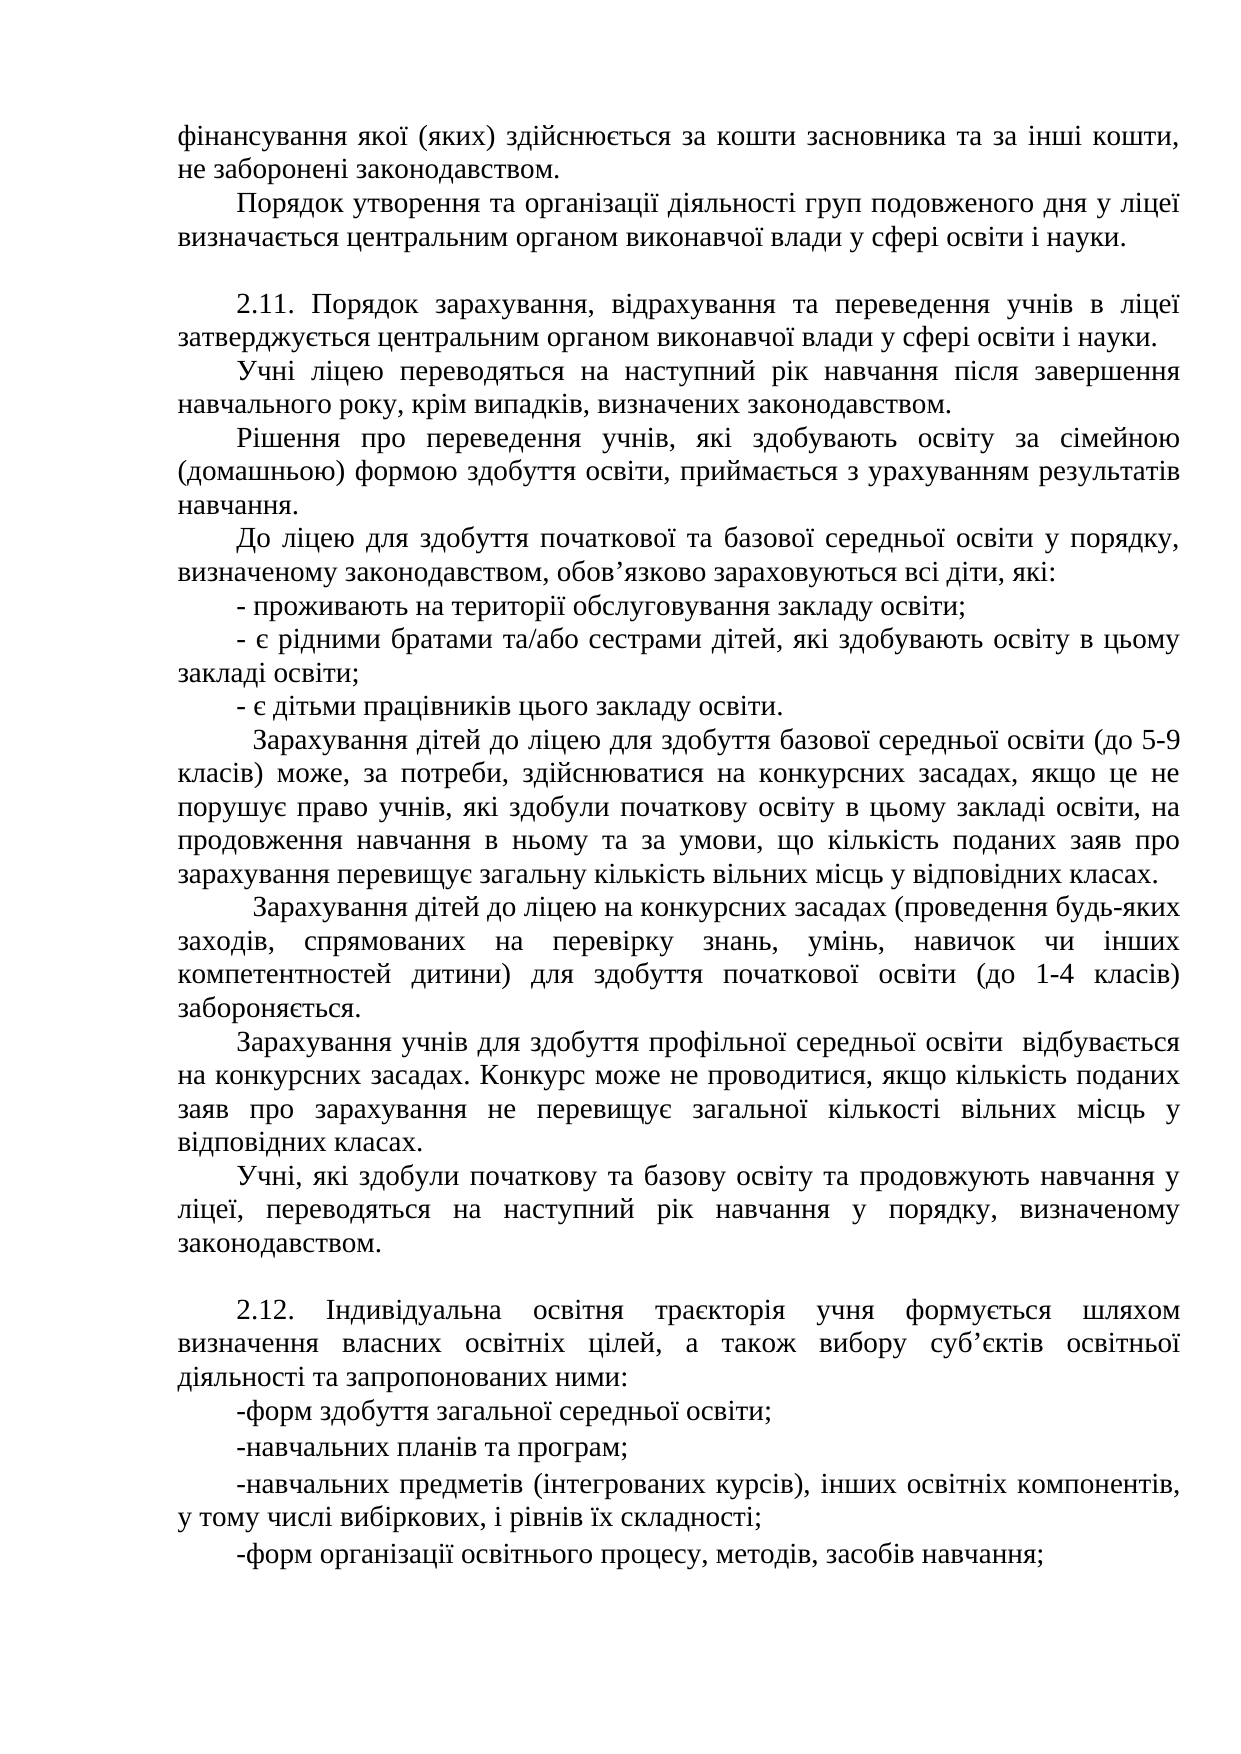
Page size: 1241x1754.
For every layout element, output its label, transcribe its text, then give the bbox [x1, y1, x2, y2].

text До ліцею для здобуття початкової та базової середньої освіти у порядку, визначеному законодавством, обов’язково зараховуються всі діти, які: [177, 521, 1181, 588]
text Рішення про переведення учнів, які здобувають освіту за сімейною (домашньою) формою здобуття освіти, приймається з урахуванням результатів навчання. [177, 420, 1181, 521]
text Учні, які здобули початкову та базову освіту та продовжують навчання у ліцеї, переводяться на наступний рік навчання у порядку, визначеному законодавством. [177, 1158, 1181, 1258]
text Учні ліцею переводяться на наступний рік навчання після завершення навчального року, крім випадків, визначених законодавством. [177, 353, 1181, 420]
text 2.12. Індивідуальна освітня траєкторія учня формується шляхом визначення власних освітніх цілей, а також вибору суб’єктів освітньої діяльності та запропонованих ними: [177, 1292, 1181, 1393]
text 2.11. Порядок зарахування, відрахування та переведення учнів в ліцеї затверджується центральним органом виконавчої влади у сфері освіти і науки. [177, 286, 1181, 353]
text Порядок утворення та організації діяльності груп подовженого дня у ліцеї визначається центральним органом виконавчої влади у сфері освіти і науки. [177, 185, 1181, 252]
text -навчальних планів та програм; [177, 1429, 1181, 1463]
text Зарахування дітей до ліцею на конкурсних засадах (проведення будь-яких заходів, спрямованих на перевірку знань, умінь, навичок чи інших компетентностей дитини) для здобуття початкової освіти (до 1-4 класів) забороняється. [177, 889, 1181, 1024]
text - є дітьми працівників цього закладу освіти. [177, 688, 1181, 722]
text -навчальних предметів (інтегрованих курсів), інших освітніх компонентів, у тому числі вибіркових, і рівнів їх складності; [177, 1466, 1181, 1533]
text -форм організації освітнього процесу, методів, засобів навчання; [177, 1536, 1181, 1570]
text -форм здобуття загальної середньої освіти; [177, 1393, 1181, 1426]
text - є рідними братами та/або сестрами дітей, які здобувають освіту в цьому закладі освіти; [177, 621, 1181, 688]
text Зарахування учнів для здобуття профільної середньої освіти відбувається на конкурсних засадах. Конкурс може не проводитися, якщо кількість поданих заяв про зарахування не перевищує загальної кількості вільних місць у відповідних класах. [177, 1024, 1181, 1158]
text Зарахування дітей до ліцею для здобуття базової середньої освіти (до 5-9 класів) може, за потреби, здійснюватися на конкурсних засадах, якщо це не порушує право учнів, які здобули початкову освіту в цьому закладі освіти, на продовження навчання в ньому та за умови, що кількість поданих заяв про зарахування перевищує загальну кількість вільних місць у відповідних класах. [177, 722, 1181, 889]
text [177, 118, 1181, 185]
text - проживають на території обслуговування закладу освіти; [177, 588, 1181, 621]
